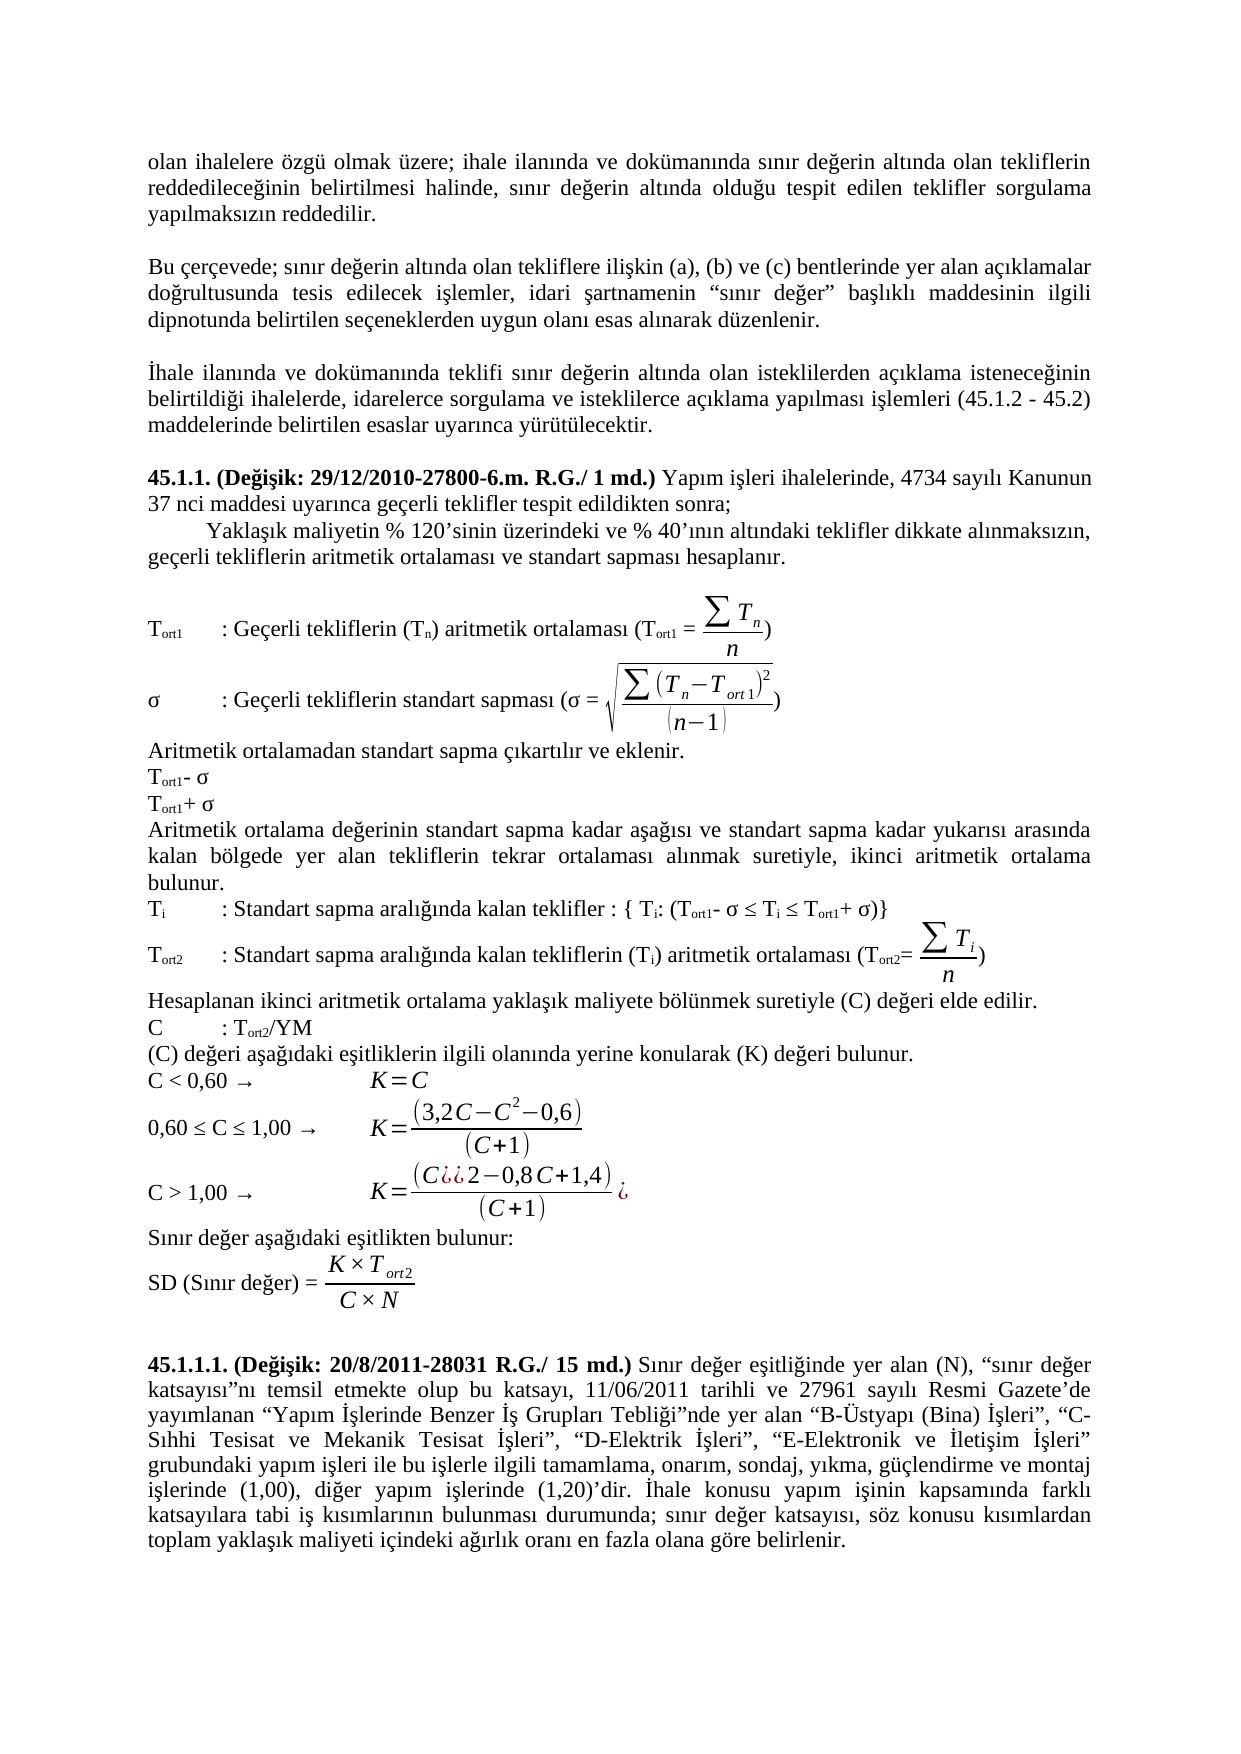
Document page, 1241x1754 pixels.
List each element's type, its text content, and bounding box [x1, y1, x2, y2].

text C : Tort2/YM [148, 1014, 1092, 1040]
text Tort1 : Geçerli tekliflerin (Tn) aritmetik ortalaması (Tort1 = ) [148, 596, 1092, 662]
text Aritmetik ortalama değerinin standart sapma kadar aşağısı ve standart sapma kadar yukarısı arasında kalan bölgede yer alan tekliflerin tekrar ortalaması alınmak suretiyle, ikinci aritmetik ortalama bulunur. [148, 816, 1092, 895]
text C < 0,60 → [148, 1066, 1092, 1094]
text Aritmetik ortalamadan standart sapma çıkartılır ve eklenir. [148, 737, 1092, 763]
text 0,60 ≤ C ≤ 1,00 → [148, 1094, 1092, 1161]
text SD (Sınır değer) = [148, 1251, 1092, 1313]
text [148, 148, 1092, 227]
text Sınır değer aşağıdaki eşitlikten bulunur: [148, 1224, 1092, 1251]
text Tort1- σ [148, 763, 1092, 789]
text Hesaplanan ikinci aritmetik ortalama yaklaşık maliyete bölünmek suretiyle (C) değeri elde edilir. [148, 987, 1092, 1014]
text Ti : Standart sapma aralığında kalan teklifler : { Ti: (Tort1- σ ≤ Ti ≤ Tort1+ σ)} [148, 895, 1092, 921]
text Tort1+ σ [148, 789, 1092, 816]
text İhale ilanında ve dokümanında teklifi sınır değerin altında olan isteklilerden açıklama isteneceğinin belirtildiği ihalelerde, idarelerce sorgulama ve isteklilerce açıklama yapılması işlemleri (45.1.2 - 45.2) maddelerinde belirtilen esaslar uyarınca yürütülecektir. [148, 358, 1092, 438]
text Yaklaşık maliyetin % 120’sinin üzerindeki ve % 40’ının altındaki teklifler dikkate alınmaksızın, geçerli tekliflerin aritmetik ortalaması ve standart sapması hesaplanır. [148, 517, 1092, 569]
text Tort2 : Standart sapma aralığında kalan tekliflerin (Ti) aritmetik ortalaması (Tort2= ) [148, 921, 1092, 987]
text σ : Geçerli tekliflerin standart sapması (σ = ) [148, 662, 1092, 737]
text C > 1,00 → [148, 1161, 1092, 1224]
text 45.1.1.1. (Değişik: 20/8/2011-28031 R.G./ 15 md.) Sınır değer eşitliğinde yer alan (N), “sınır değer katsayısı”nı temsil etmekte olup bu katsayı, 11/06/2011 tarihli ve 27961 sayılı Resmi Gazete’de yayımlanan “Yapım İşlerinde Benzer İş Grupları Tebliği”nde yer alan “B-Üstyapı (Bina) İşleri”, “C-Sıhhi Tesisat ve Mekanik Tesisat İşleri”, “D-Elektrik İşleri”, “E-Elektronik ve İletişim İşleri” grubundaki yapım işleri ile bu işlerle ilgili tamamlama, onarım, sondaj, yıkma, güçlendirme ve montaj işlerinde (1,00), diğer yapım işlerinde (1,20)’dir. İhale konusu yapım işinin kapsamında farklı katsayılara tabi iş kısımlarının bulunması durumunda; sınır değer katsayısı, söz konusu kısımlardan toplam yaklaşık maliyeti içindeki ağırlık oranı en fazla olana göre belirlenir. [148, 1352, 1092, 1552]
text (C) değeri aşağıdaki eşitliklerin ilgili olanında yerine konularak (K) değeri bulunur. [148, 1040, 1092, 1066]
text Bu çerçevede; sınır değerin altında olan tekliflere ilişkin (a), (b) ve (c) bentlerinde yer alan açıklamalar doğrultusunda tesis edilecek işlemler, idari şartnamenin “sınır değer” başlıklı maddesinin ilgili dipnotunda belirtilen seçeneklerden uygun olanı esas alınarak düzenlenir. [148, 253, 1092, 332]
text 45.1.1. (Değişik: 29/12/2010-27800-6.m. R.G./ 1 md.) Yapım işleri ihalelerinde, 4734 sayılı Kanunun 37 nci maddesi uyarınca geçerli teklifler tespit edildikten sonra; [148, 464, 1092, 517]
